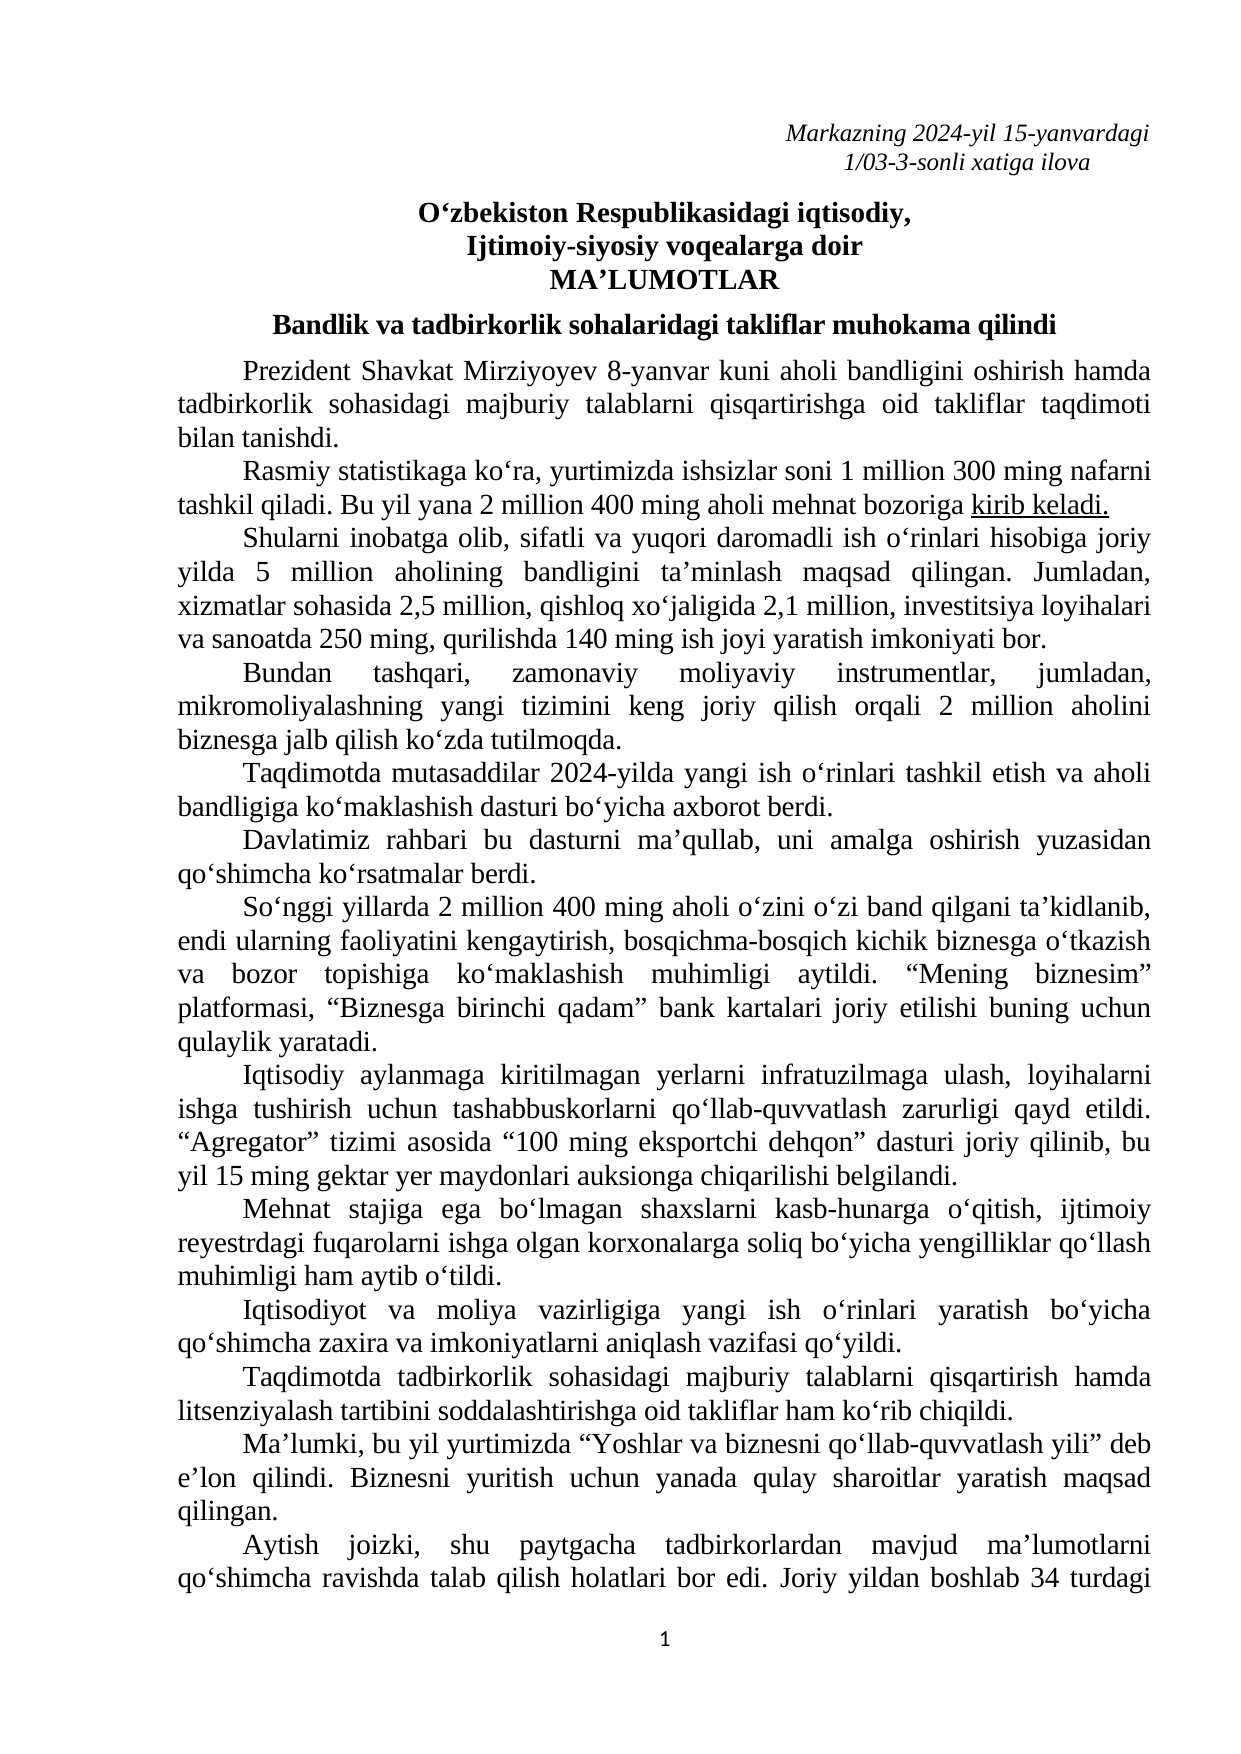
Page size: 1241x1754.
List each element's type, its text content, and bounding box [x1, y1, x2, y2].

text Markazning 2024-yil 15-yanvardagi [620, 118, 1152, 147]
text Bundan tashqari, zamonaviy moliyaviy instrumentlar, jumladan, mikromoliyalashning yangi tizimini keng joriy qilish orqali 2 million aholini biznesga jalb qilish ko‘zda tutilmoqda. [177, 655, 1152, 755]
text Bandlik va tadbirkorlik sohalaridagi takliflar muhokama qilindi [177, 307, 1152, 341]
text Taqdimotda tadbirkorlik sohasidagi majburiy talablarni qisqartirish hamda litsenziyalash tartibini soddalashtirishga oid takliflar ham ko‘rib chiqildi. [177, 1359, 1152, 1426]
text Shularni inobatga olib, sifatli va yuqori daromadli ish o‘rinlari hisobiga joriy yilda 5 million aholining bandligini ta’minlash maqsad qilingan. Jumladan, xizmatlar sohasida 2,5 million, qishloq xo‘jaligida 2,1 million, investitsiya loyihalari va sanoatda 250 ming, qurilishda 140 ming ish joyi yaratish imkoniyati bor. [177, 521, 1152, 655]
text Iqtisodiy aylanmaga kiritilmagan yerlarni infratuzilmaga ulash, loyihalarni ishga tushirish uchun tashabbuskorlarni qo‘llab-quvvatlash zarurligi qayd etildi. “Agregator” tizimi asosida “100 ming eksportchi dehqon” dasturi joriy qilinib, bu yil 15 ming gektar yer maydonlari auksionga chiqarilishi belgilandi. [177, 1057, 1152, 1191]
list MAʼLUMOTLAR [177, 262, 1152, 295]
text Oʻzbekiston Respublikasidagi iqtisodiy, [177, 195, 1152, 228]
text Ma’lumki, bu yil yurtimizda “Yoshlar va biznesni qo‘llab-quvvatlash yili” deb e’lon qilindi. Biznesni yuritish uchun yanada qulay sharoitlar yaratish maqsad qilingan. [177, 1426, 1152, 1527]
text Rasmiy statistikaga ko‘ra, yurtimizda ishsizlar soni 1 million 300 ming nafarni tashkil qiladi. Bu yil yana 2 million 400 ming aholi mehnat bozoriga kirib keladi. [177, 453, 1152, 521]
text So‘nggi yillarda 2 million 400 ming aholi o‘zini o‘zi band qilgani ta’kidlanib, endi ularning faoliyatini kengaytirish, bosqichma-bosqich kichik biznesga o‘tkazish va bozor topishiga ko‘maklashish muhimligi aytildi. “Mening biznesim” platformasi, “Biznesga birinchi qadam” bank kartalari joriy etilishi buning uchun qulaylik yaratadi. [177, 889, 1152, 1057]
text Mehnat stajiga ega bo‘lmagan shaxslarni kasb-hunarga o‘qitish, ijtimoiy reyestrdagi fuqarolarni ishga olgan korxonalarga soliq bo‘yicha yengilliklar qo‘llash muhimligi ham aytib o‘tildi. [177, 1191, 1152, 1292]
text Ijtimoiy-siyosiy voqealarga doir [177, 228, 1152, 262]
text Taqdimotda mutasaddilar 2024-yilda yangi ish o‘rinlari tashkil etish va aholi bandligiga ko‘maklashish dasturi bo‘yicha axborot berdi. [177, 755, 1152, 822]
text Prezident Shavkat Mirziyoyev 8-yanvar kuni aholi bandligini oshirish hamda tadbirkorlik sohasidagi majburiy talablarni qisqartirishga oid takliflar taqdimoti bilan tanishdi. [177, 353, 1152, 453]
text Iqtisodiyot va moliya vazirligiga yangi ish o‘rinlari yaratish bo‘yicha qo‘shimcha zaxira va imkoniyatlarni aniqlash vazifasi qo‘yildi. [177, 1292, 1152, 1359]
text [177, 1527, 1152, 1594]
text Davlatimiz rahbari bu dasturni ma’qullab, uni amalga oshirish yuzasidan qo‘shimcha ko‘rsatmalar berdi. [177, 822, 1152, 889]
text 1/03-3-sonli xatiga ilova [679, 147, 1093, 176]
